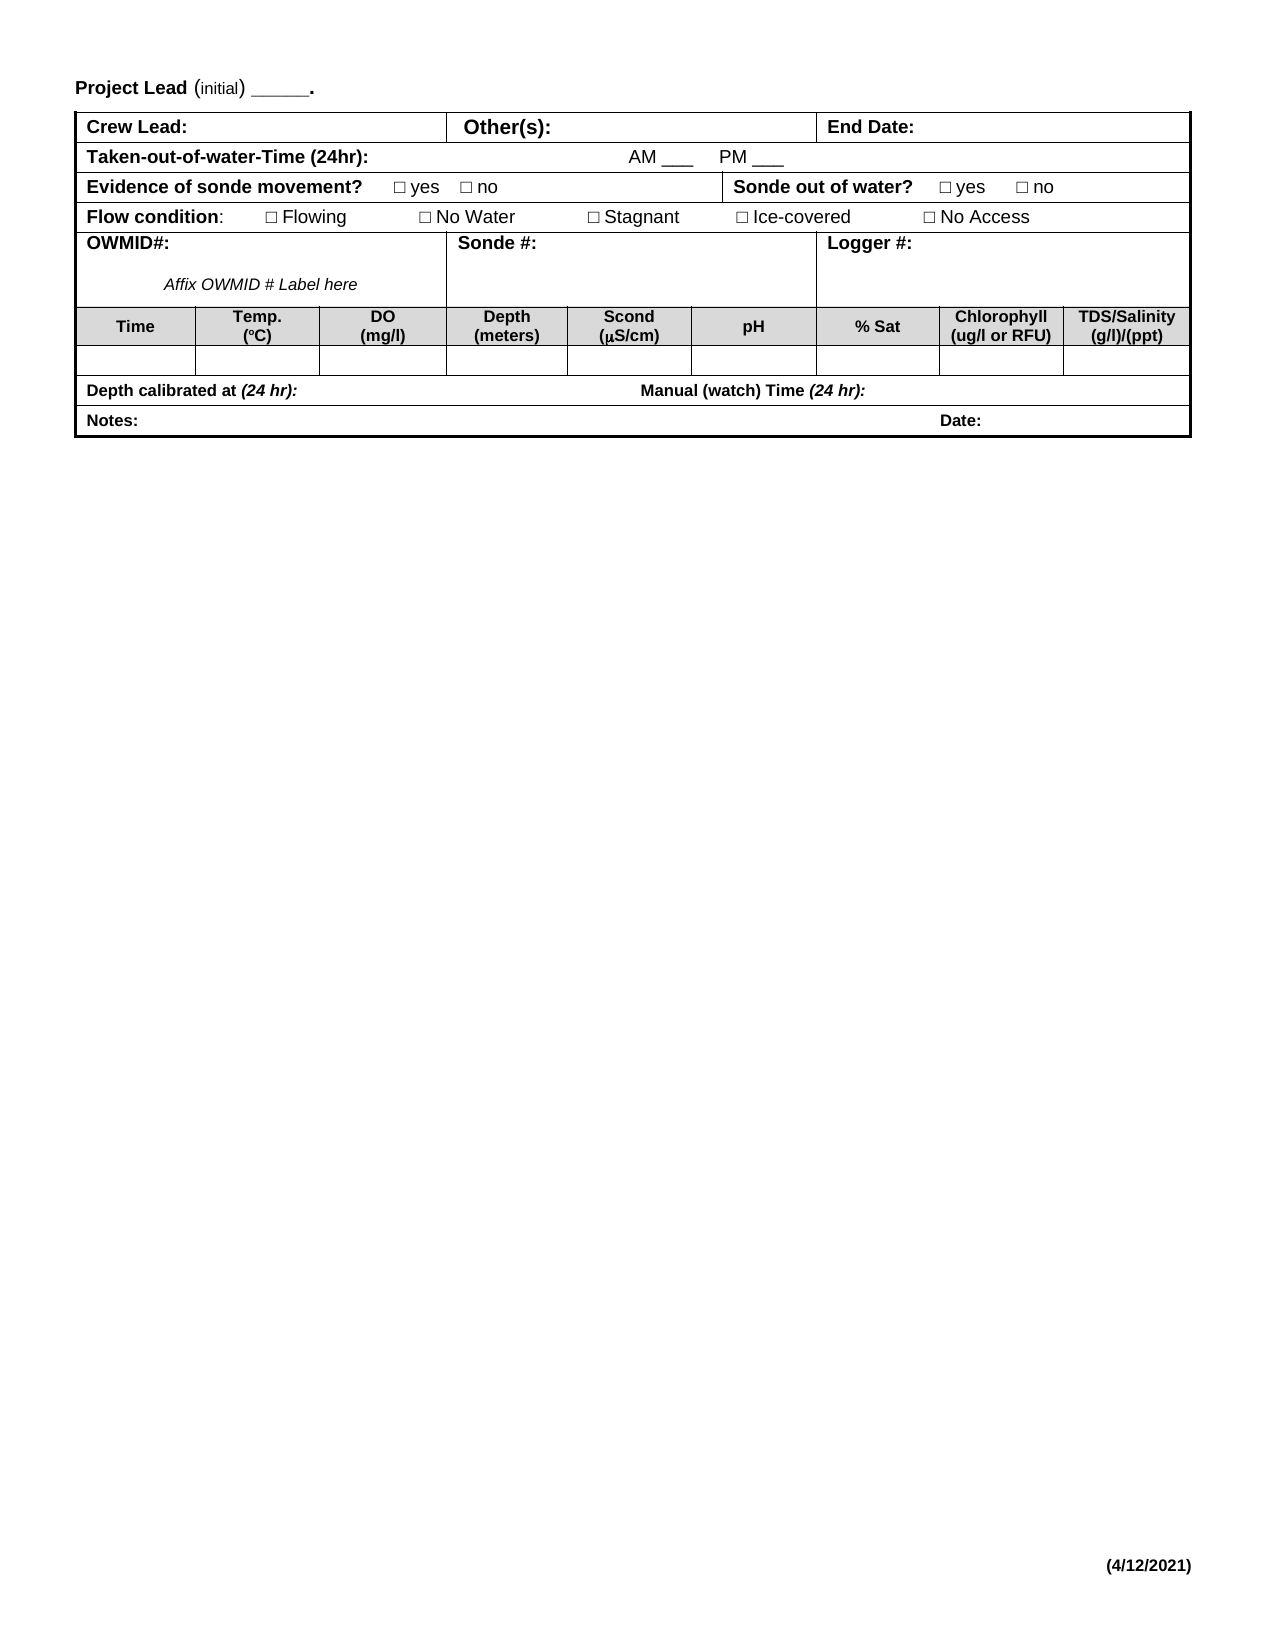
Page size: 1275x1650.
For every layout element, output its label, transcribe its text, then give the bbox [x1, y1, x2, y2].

table_cell Evidence of sonde movement? □ yes □ no [77, 173, 722, 201]
table_cell [447, 346, 567, 375]
table_cell Depth (meters) [447, 308, 567, 345]
table_cell Flow condition: □ Flowing □ No Water □ Stagnant □ Ice-covered □ No Access [77, 203, 1189, 231]
table_cell [817, 346, 939, 375]
table_cell Sonde #: [447, 233, 816, 306]
table_cell Other(s): [447, 113, 816, 141]
table_cell TDS/Salinity (g/l)/(ppt) [1064, 308, 1189, 345]
table_cell [77, 346, 195, 375]
table_cell Scond (S/cm) [568, 308, 691, 345]
table_cell Sonde out of water? □ yes □ no [723, 173, 1189, 201]
table_cell Taken-out-of-water-Time (24hr): AM ___ PM ___ [77, 143, 1189, 171]
table_cell [196, 346, 319, 375]
table_cell Time [77, 308, 195, 345]
table_cell Chlorophyll (ug/l or RFU) [940, 308, 1063, 345]
table_cell Temp. (oC) [196, 308, 319, 345]
table_cell [568, 346, 691, 375]
table_cell DO (mg/l) [320, 308, 446, 345]
table_cell [940, 346, 1063, 375]
table_cell [692, 346, 816, 375]
table_cell [1064, 346, 1189, 375]
table_cell Notes: Date: [77, 406, 1189, 435]
table_cell End Date: [817, 113, 1189, 141]
table_cell Depth calibrated at (24 hr): Manual (watch) Time (24 hr): [77, 376, 1189, 405]
table_cell pH [692, 308, 816, 345]
table_cell % Sat [817, 308, 939, 345]
table_cell OWMID#: Affix OWMID # Label here [77, 233, 446, 306]
table_cell Logger #: [817, 233, 1189, 306]
table_cell [320, 346, 446, 375]
table_cell Crew Lead: [77, 113, 446, 141]
